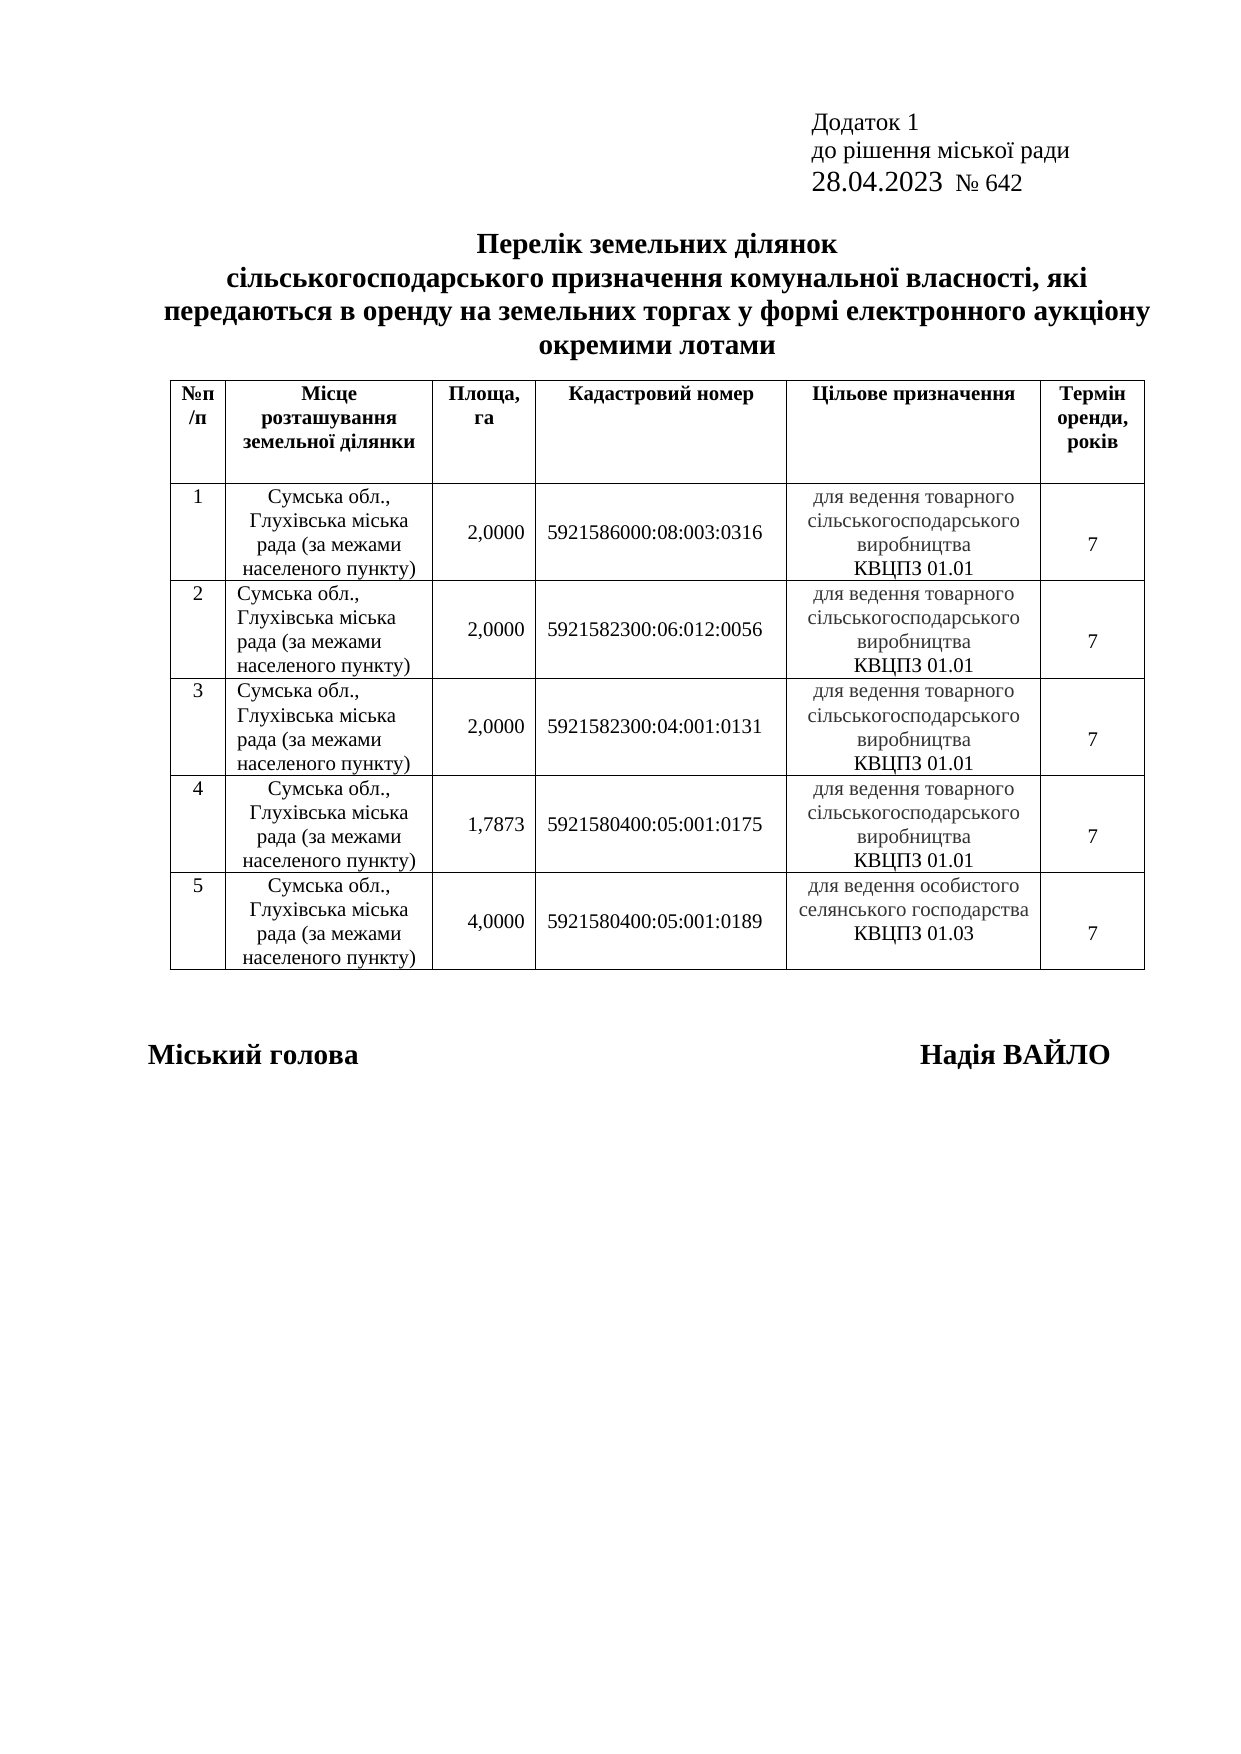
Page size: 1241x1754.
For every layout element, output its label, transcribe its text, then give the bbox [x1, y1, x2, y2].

table_cell 2,0000 [433, 581, 535, 677]
table_header Місце розташування земельної ділянки [226, 381, 432, 483]
table_cell для ведення товарного сільськогосподарського виробництва КВЦПЗ 01.01 [787, 776, 1040, 872]
table_cell 5921580400:05:001:0189 [536, 873, 786, 969]
table_cell для ведення товарного сільськогосподарського виробництва КВЦПЗ 01.01 [787, 581, 1040, 677]
table_cell 7 [1041, 776, 1144, 872]
table_cell 2 [171, 581, 225, 677]
table_cell 1,7873 [433, 776, 535, 872]
text сільськогосподарського призначення комунальної власності, які передаються в оренду на земельних торгах у формі електронного аукціону окремими лотами [148, 260, 1167, 361]
table_cell 4,0000 [433, 873, 535, 969]
table_cell Сумська обл., Глухівська міська рада (за межами населеного пункту) [226, 679, 432, 775]
text до рішення міської ради [811, 135, 1167, 164]
table_cell 5 [171, 873, 225, 969]
table_cell 7 [1041, 581, 1144, 677]
text 28.04.2023 № 642 [811, 164, 1167, 198]
text Перелік земельних ділянок [148, 226, 1167, 260]
text Міський голова Надія ВАЙЛО [148, 1037, 1167, 1071]
table_cell 7 [1041, 873, 1144, 969]
table_header Площа, га [433, 381, 535, 483]
table_cell для ведення товарного сільськогосподарського виробництва КВЦПЗ 01.01 [787, 679, 1040, 775]
table_cell Сумська обл., Глухівська міська рада (за межами населеного пункту) [226, 776, 432, 872]
table_cell 2,0000 [433, 484, 535, 580]
table_cell Сумська обл., Глухівська міська рада (за межами населеного пункту) [226, 581, 432, 677]
table_cell 4 [171, 776, 225, 872]
table_cell 5921582300:04:001:0131 [536, 679, 786, 775]
table_cell для ведення особистого селянського господарства КВЦПЗ 01.03 [787, 873, 1040, 969]
table_header Кадастровий номер [536, 381, 786, 483]
table_header Цільове призначення [787, 381, 1040, 483]
table_cell Сумська обл., Глухівська міська рада (за межами населеного пункту) [226, 484, 432, 580]
table_cell Сумська обл., Глухівська міська рада (за межами населеного пункту) [226, 873, 432, 969]
table_cell 5921582300:06:012:0056 [536, 581, 786, 677]
table_cell 2,0000 [433, 679, 535, 775]
table_header Термін оренди, років [1041, 381, 1144, 483]
table_cell 5921586000:08:003:0316 [536, 484, 786, 580]
table_cell 7 [1041, 679, 1144, 775]
table_cell для ведення товарного сільськогосподарського виробництва КВЦПЗ 01.01 [787, 484, 1040, 580]
table_cell 1 [171, 484, 225, 580]
table_cell 5921580400:05:001:0175 [536, 776, 786, 872]
table_header №п/п [171, 381, 225, 483]
table_cell 7 [1041, 484, 1144, 580]
table_cell 3 [171, 679, 225, 775]
text Додаток 1 [811, 107, 1167, 135]
